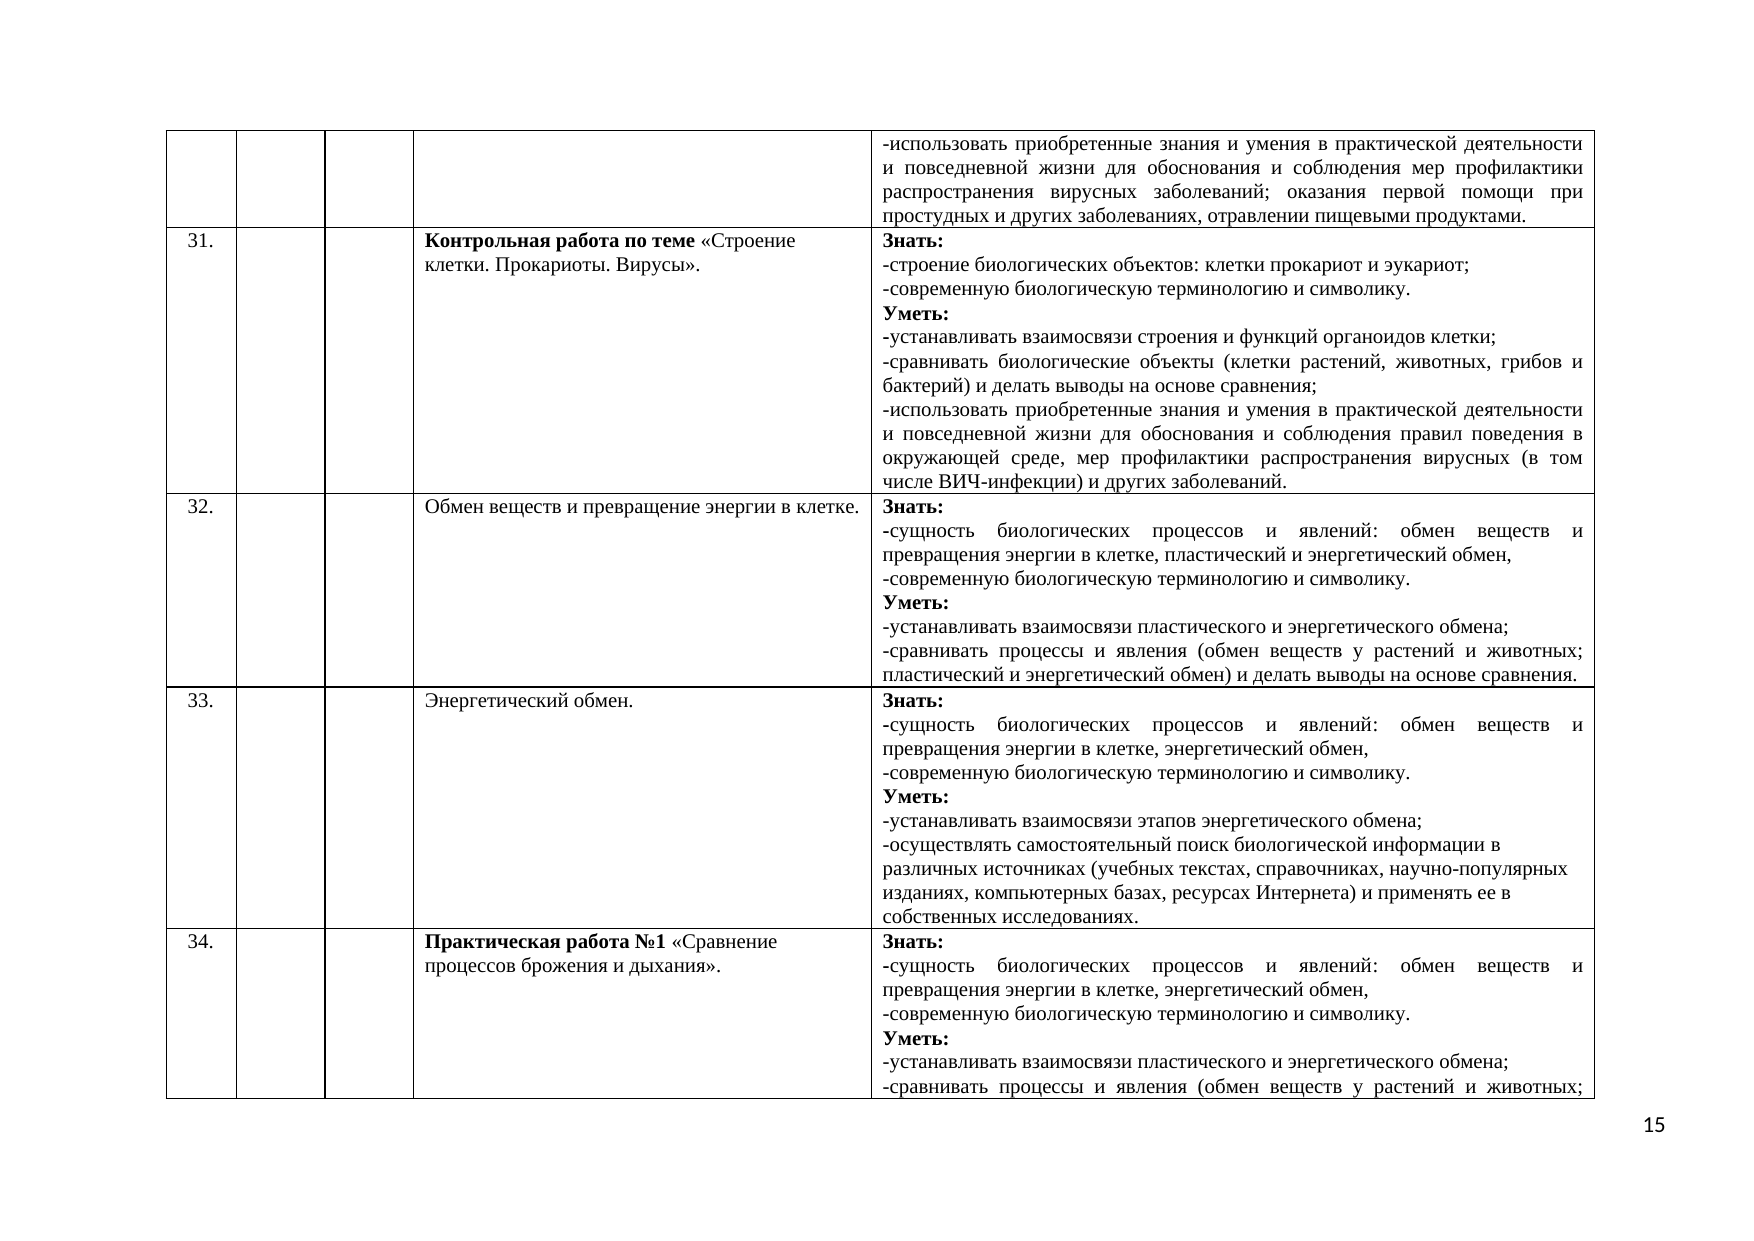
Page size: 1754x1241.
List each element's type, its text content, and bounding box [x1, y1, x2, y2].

table_cell Энергетический обмен. [414, 688, 871, 928]
table_cell Контрольная работа по теме «Строение клетки. Прокариоты. Вирусы». [414, 228, 871, 493]
table_cell Знать: -сущность биологических процессов и явлений: обмен веществ и превращения энергии в клетке, пластический и энергетический обмен, -современную биологическую терминологию и символику. Уметь: -устанавливать взаимосвязи пластического и энергетического обмена; -сравнивать процессы и явления (обмен веществ у растений и животных; пластический и энергетический обмен) и делать выводы на основе сравнения. [872, 494, 1594, 686]
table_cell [872, 929, 1594, 1098]
table_cell [237, 688, 324, 928]
table_cell [167, 929, 236, 1098]
table_cell [326, 131, 413, 227]
table_cell Знать: -строение биологических объектов: клетки прокариот и эукариот; -современную биологическую терминологию и символику. Уметь: -устанавливать взаимосвязи строения и функций органоидов клетки; -сравнивать биологические объекты (клетки растений, животных, грибов и бактерий) и делать выводы на основе сравнения; -использовать приобретенные знания и умения в практической деятельности и повседневной жизни для обоснования и соблюдения правил поведения в окружающей среде, мер профилактики распространения вирусных (в том числе ВИЧ-инфекции) и других заболеваний. [872, 228, 1594, 493]
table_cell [414, 929, 871, 1098]
table_cell [167, 228, 236, 493]
table_cell [326, 494, 413, 686]
table_cell [167, 688, 236, 928]
table_cell [237, 131, 324, 227]
table_cell [167, 494, 236, 686]
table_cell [414, 131, 871, 227]
table_cell [237, 929, 324, 1098]
table_cell [326, 228, 413, 493]
table_cell [326, 688, 413, 928]
table_cell [167, 131, 236, 227]
table_cell [326, 929, 413, 1098]
table_cell Обмен веществ и превращение энергии в клетке. [414, 494, 871, 686]
table_cell [237, 494, 324, 686]
table_cell [237, 228, 324, 493]
table_cell Знать: -сущность биологических процессов и явлений: обмен веществ и превращения энергии в клетке, энергетический обмен, -современную биологическую терминологию и символику. Уметь: -устанавливать взаимосвязи этапов энергетического обмена; -осуществлять самостоятельный поиск биологической информации в различных источниках (учебных текстах, справочниках, научно-популярных изданиях, компьютерных базах, ресурсах Интернета) и применять ее в собственных исследованиях. [872, 688, 1594, 928]
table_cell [872, 131, 1594, 227]
